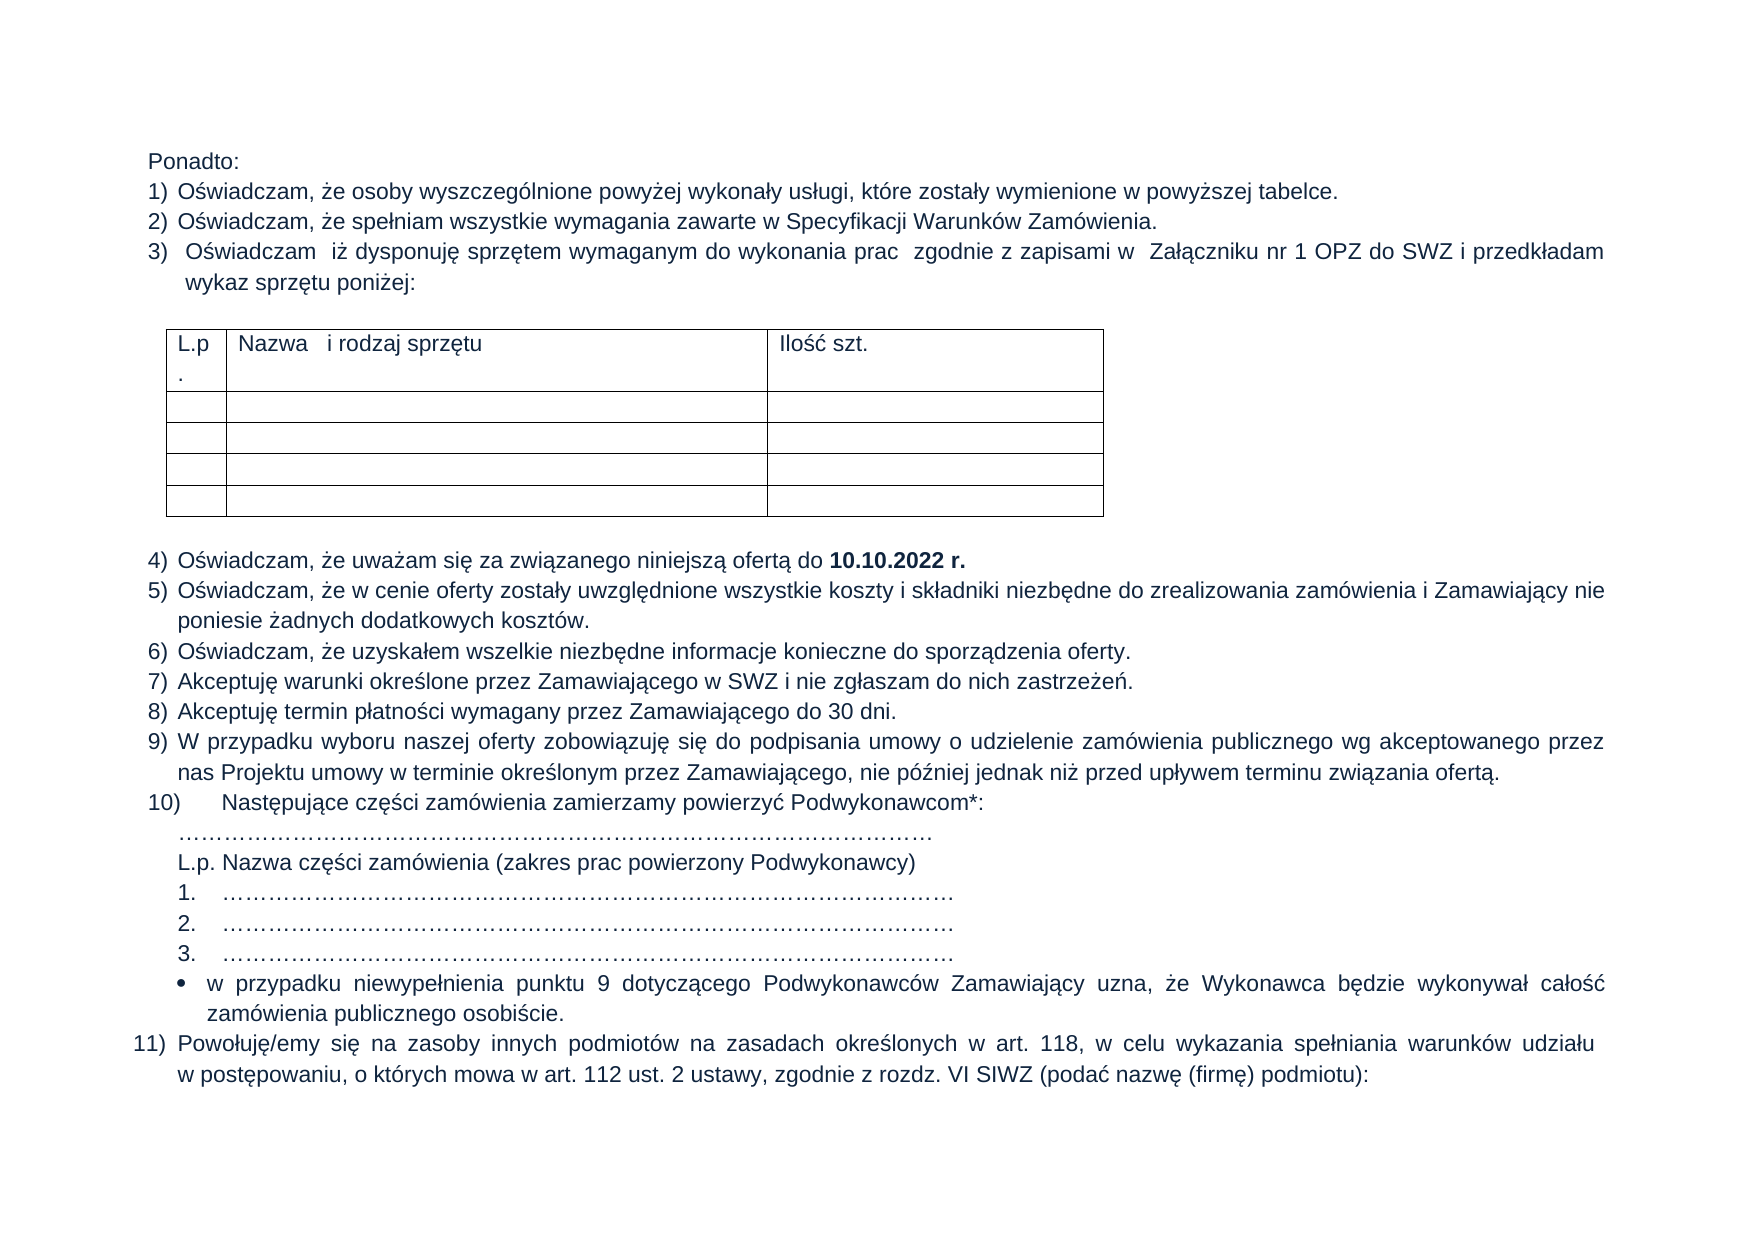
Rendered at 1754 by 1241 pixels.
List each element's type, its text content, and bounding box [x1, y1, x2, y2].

table_cell [167, 392, 226, 422]
table_cell [768, 454, 1103, 484]
table_cell [768, 423, 1103, 453]
list L.p. Nazwa części zamówienia (zakres prac powierzony Podwykonawcy) [177, 849, 1606, 875]
table_header Nazwa i rodzaj sprzętu [227, 330, 767, 391]
table_cell [167, 423, 226, 453]
table_cell [167, 486, 226, 516]
table_cell [227, 392, 767, 422]
list Powołuję/emy się na zasoby innych podmiotów na zasadach określonych w art. 118, w celu wykazania spełniania warunków udziału w postępowaniu, o których mowa w art. 112 ust. 2 ustawy, zgodnie z rozdz. VI SIWZ (podać nazwę (firmę) podmiotu): [133, 1030, 1606, 1087]
table_cell [768, 392, 1103, 422]
list Oświadczam, że uważam się za związanego niniejszą ofertą do 10.10.2022 r. [148, 547, 1606, 573]
table_header Ilość szt. [768, 330, 1103, 391]
list Akceptuję termin płatności wymagany przez Zamawiającego do 30 dni. [148, 698, 1606, 724]
text Ponadto: [148, 148, 1606, 174]
list …………………………………………………………………………………… [177, 909, 1606, 936]
list …………………………………………………………………………………… [177, 879, 1606, 906]
table_cell [768, 486, 1103, 516]
list w przypadku niewypełnienia punktu 9 dotyczącego Podwykonawców Zamawiający uzna, że Wykonawca będzie wykonywał całość zamówienia publicznego osobiście. [177, 970, 1606, 1026]
table_cell [227, 486, 767, 516]
list Akceptuję warunki określone przez Zamawiającego w SWZ i nie zgłaszam do nich zastrzeżeń. [148, 668, 1606, 694]
list Oświadczam, że uzyskałem wszelkie niezbędne informacje konieczne do sporządzenia oferty. [148, 638, 1606, 664]
list Oświadczam, że spełniam wszystkie wymagania zawarte w Specyfikacji Warunków Zamówienia. [148, 208, 1606, 234]
list Oświadczam, że osoby wyszczególnione powyżej wykonały usługi, które zostały wymienione w powyższej tabelce. [148, 178, 1606, 204]
list W przypadku wyboru naszej oferty zobowiązuję się do podpisania umowy o udzielenie zamówienia publicznego wg akceptowanego przez nas Projektu umowy w terminie określonym przez Zamawiającego, nie później jednak niż przed upływem terminu związania ofertą. [148, 728, 1606, 785]
list Oświadczam iż dysponuję sprzętem wymaganym do wykonania prac zgodnie z zapisami w Załączniku nr 1 OPZ do SWZ i przedkładam wykaz sprzętu poniżej: [148, 238, 1606, 295]
table_cell [167, 454, 226, 484]
table_cell [227, 423, 767, 453]
list Oświadczam, że w cenie oferty zostały uwzględnione wszystkie koszty i składniki niezbędne do zrealizowania zamówienia i Zamawiający nie poniesie żadnych dodatkowych kosztów. [148, 577, 1606, 634]
table_cell [227, 454, 767, 484]
list Następujące części zamówienia zamierzamy powierzyć Podwykonawcom*: [148, 789, 1606, 815]
list …………………………………………………………………………………… [177, 940, 1606, 966]
list ……………………………………………………………………………………… [177, 819, 1606, 845]
table_header L.p. [167, 330, 226, 391]
